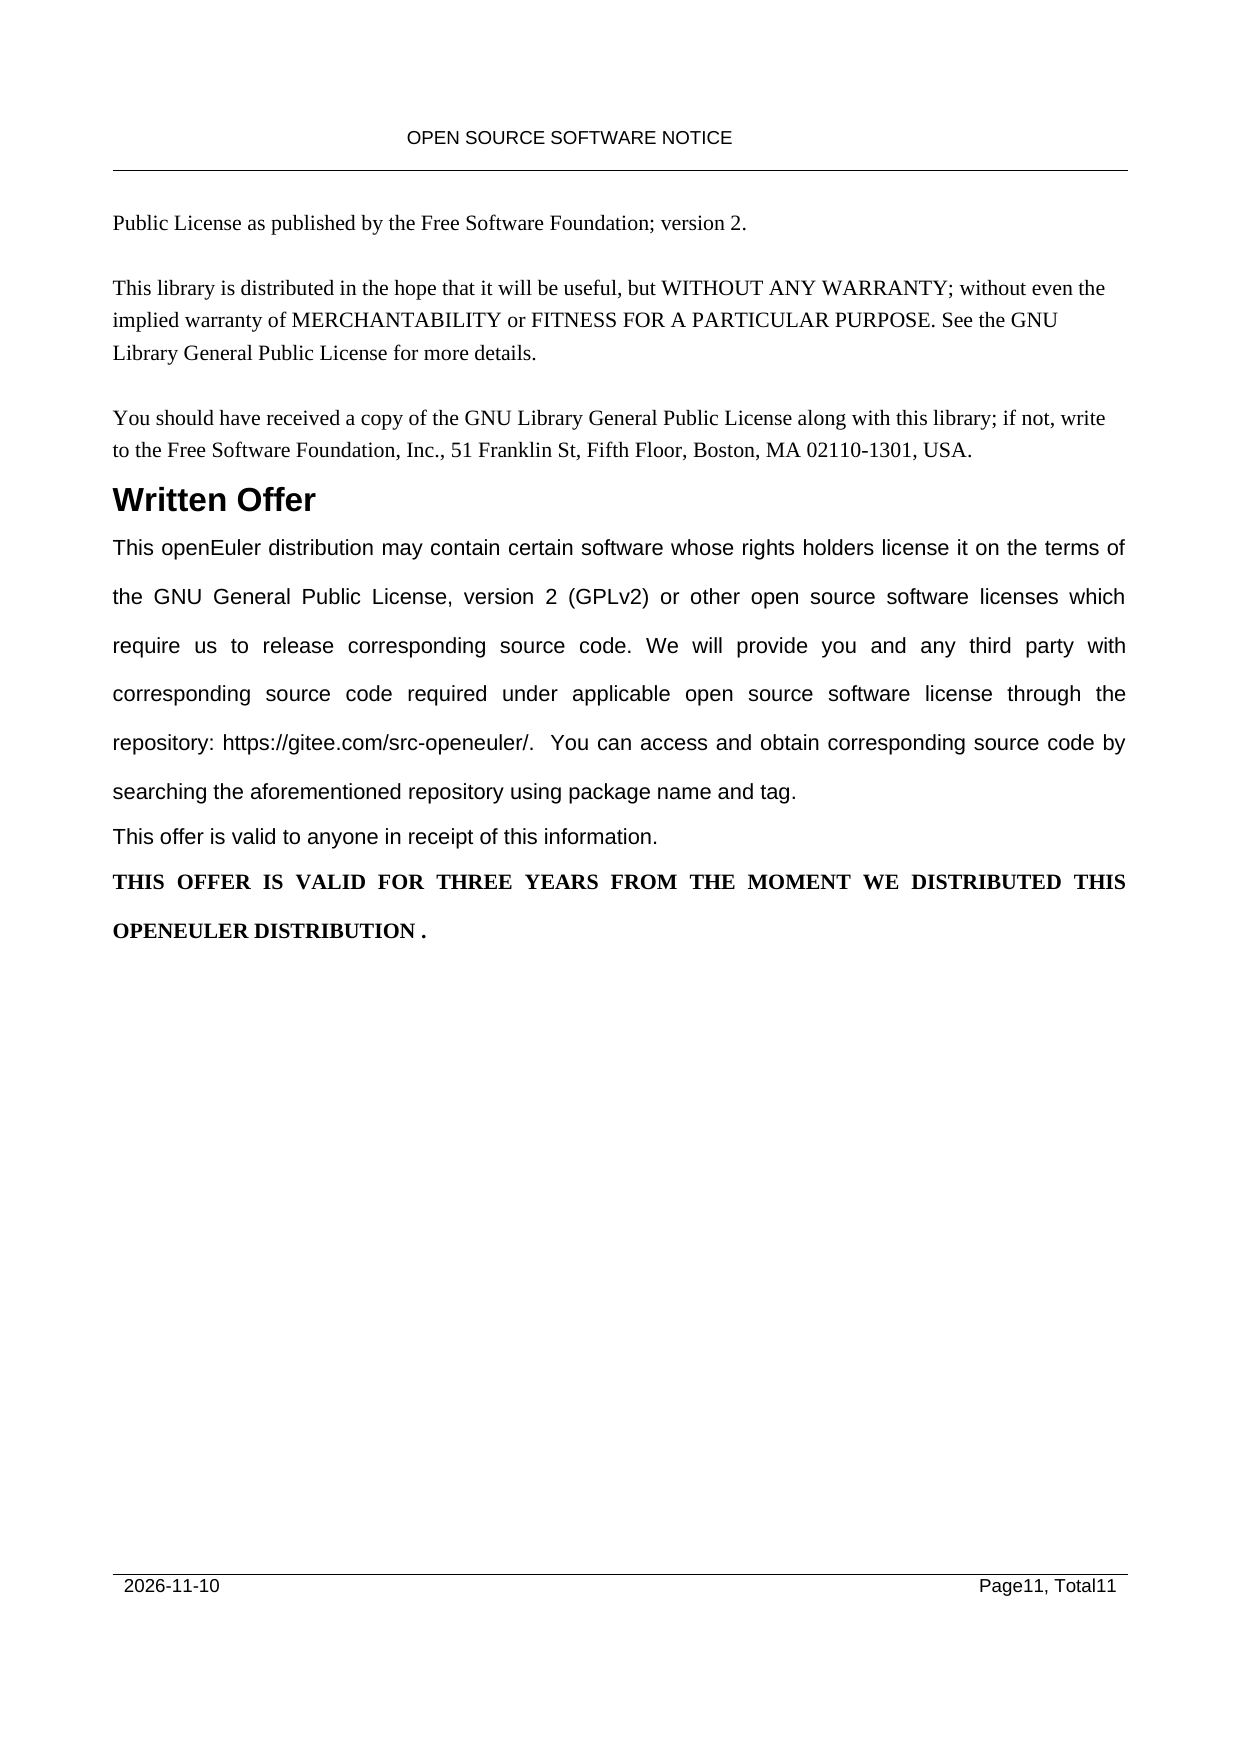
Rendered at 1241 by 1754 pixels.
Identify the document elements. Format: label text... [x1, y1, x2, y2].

text This offer is valid to anyone in receipt of this information. [112, 820, 1128, 853]
text THIS OFFER IS VALID FOR THREE YEARS FROM THE MOMENT WE DISTRIBUTED THIS OPENEULER DISTRIBUTION . [112, 865, 1128, 947]
text This openEuler distribution may contain certain software whose rights holders license it on the terms of the GNU General Public License, version 2 (GPLv2) or other open source software licenses which require us to release corresponding source code. We will provide you and any third party with corresponding source code required under applicable open source software license through the repository: https://gitee.com/src-openeuler/. You can access and obtain corresponding source code by searching the aforementioned repository using package name and tag. [112, 531, 1128, 808]
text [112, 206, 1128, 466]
text Written Offer [112, 466, 1128, 531]
